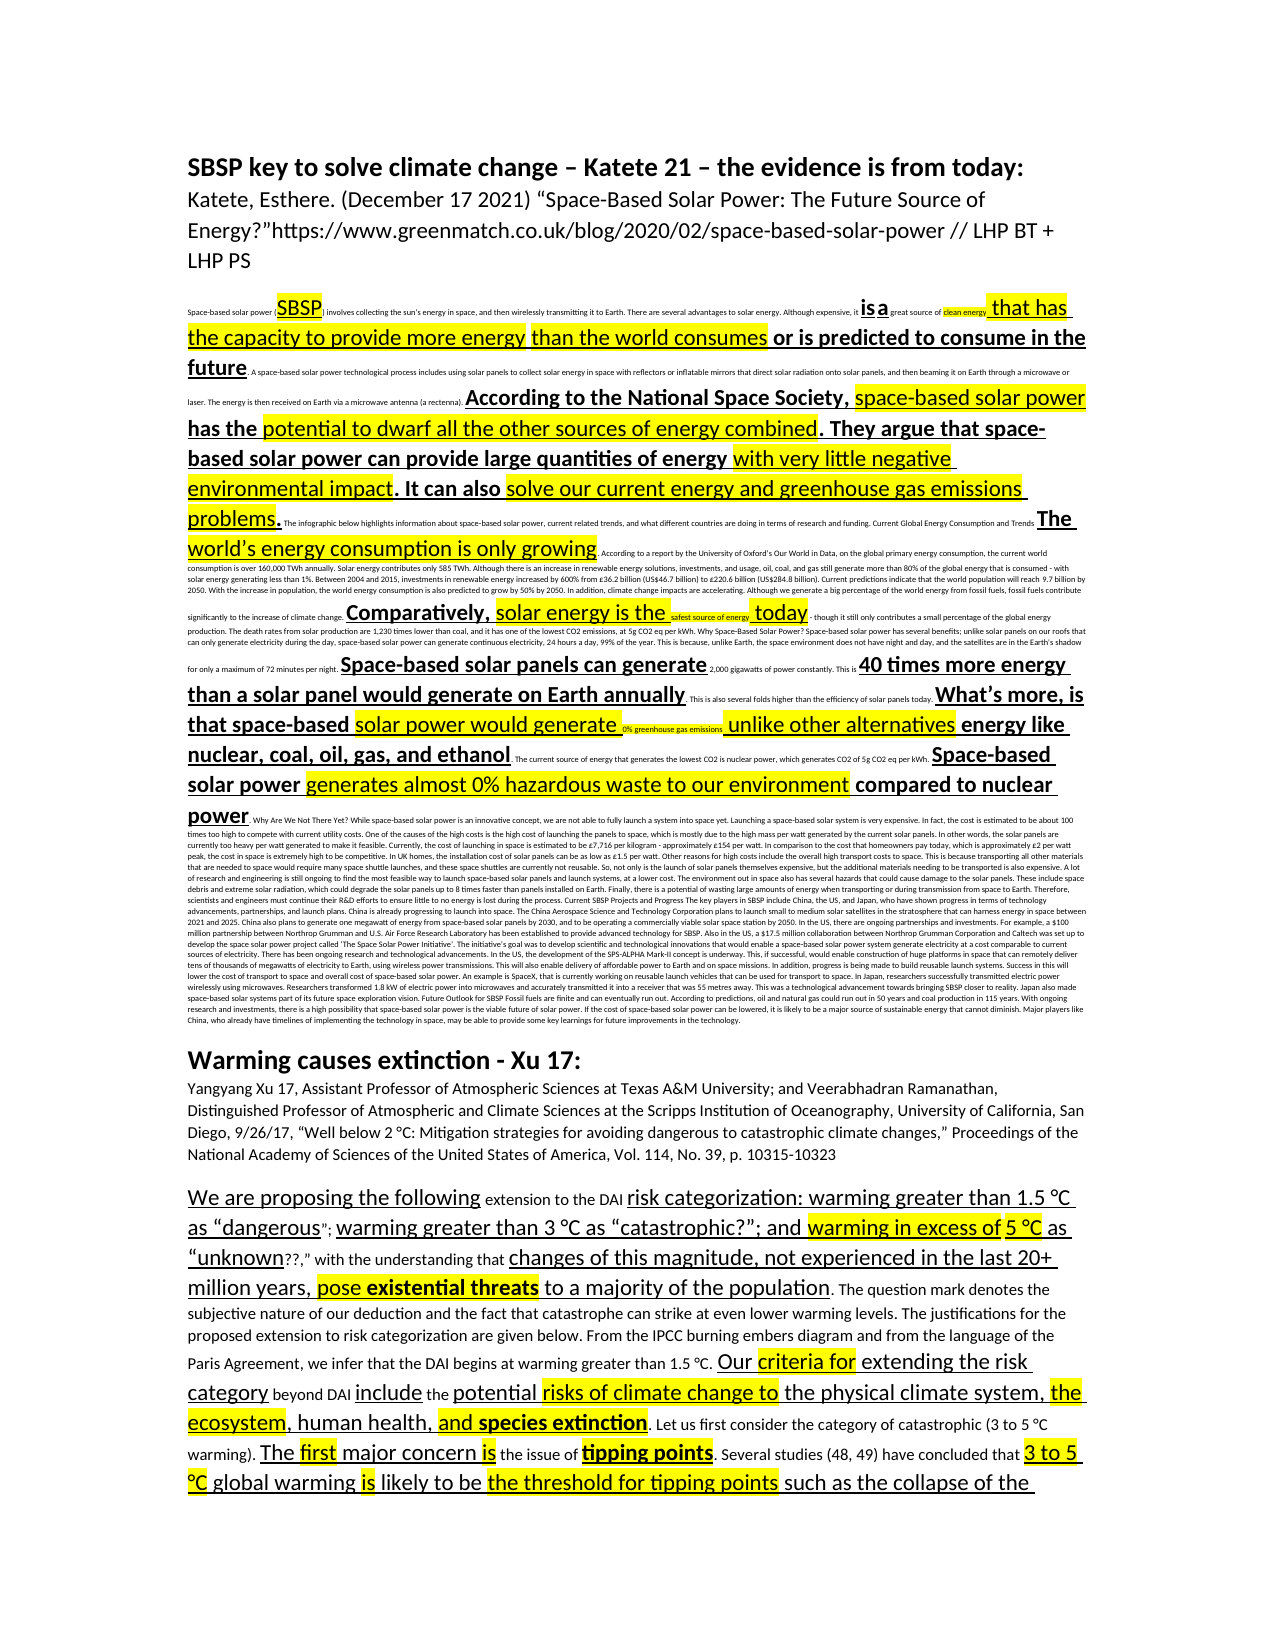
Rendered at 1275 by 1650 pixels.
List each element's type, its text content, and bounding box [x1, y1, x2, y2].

text Space-based solar power (SBSP) involves collecting the sun’s energy in space, and then wirelessly transmitting it to Earth. There are several advantages to solar energy. Although expensive, it is a great source of clean energy that has the capacity to provide more energy than the world consumes or is predicted to consume in the future. A space-based solar power technological process includes using solar panels to collect solar energy in space with reflectors or inflatable mirrors that direct solar radiation onto solar panels, and then beaming it on Earth through a microwave or laser. The energy is then received on Earth via a microwave antenna (a rectenna). According to the National Space Society, space-based solar power has the potential to dwarf all the other sources of energy combined. They argue that space-based solar power can provide large quantities of energy with very little negative environmental impact. It can also solve our current energy and greenhouse gas emissions problems. The infographic below highlights information about space-based solar power, current related trends, and what different countries are doing in terms of research and funding. Current Global Energy Consumption and Trends The world’s energy consumption is only growing. According to a report by the University of Oxford’s Our World in Data, on the global primary energy consumption, the current world consumption is over 160,000 TWh annually. Solar energy contributes only 585 TWh. Although there is an increase in renewable energy solutions, investments, and usage, oil, coal, and gas still generate more than 80% of the global energy that is consumed - with solar energy generating less than 1%. Between 2004 and 2015, investments in renewable energy increased by 600% from £36.2 billion (US$46.7 billion) to £220.6 billion (US$284.8 billion). Current predictions indicate that the world population will reach 9.7 billion by 2050. With the increase in population, the world energy consumption is also predicted to grow by 50% by 2050. In addition, climate change impacts are accelerating. Although we generate a big percentage of the world energy from fossil fuels, fossil fuels contribute significantly to the increase of climate change. Comparatively, solar energy is the safest source of energy today - though it still only contributes a small percentage of the global energy production. The death rates from solar production are 1,230 times lower than coal, and it has one of the lowest CO2 emissions, at 5g CO2 eq per kWh. Why Space-Based Solar Power? Space-based solar power has several benefits; unlike solar panels on our roofs that can only generate electricity during the day, space-based solar power can generate continuous electricity, 24 hours a day, 99% of the year. This is because, unlike Earth, the space environment does not have night and day, and the satellites are in the Earth's shadow for only a maximum of 72 minutes per night. Space-based solar panels can generate 2,000 gigawatts of power constantly. This is 40 times more energy than a solar panel would generate on Earth annually. This is also several folds higher than the efficiency of solar panels today. What’s more, is that space-based solar power would generate 0% greenhouse gas emissions unlike other alternatives energy like nuclear, coal, oil, gas, and ethanol. The current source of energy that generates the lowest CO2 is nuclear power, which generates CO2 of 5g CO2 eq per kWh. Space-based solar power generates almost 0% hazardous waste to our environment compared to nuclear power. Why Are We Not There Yet? While space-based solar power is an innovative concept, we are not able to fully launch a system into space yet. Launching a space-based solar system is very expensive. In fact, the cost is estimated to be about 100 times too high to compete with current utility costs. One of the causes of the high costs is the high cost of launching the panels to space, which is mostly due to the high mass per watt generated by the current solar panels. In other words, the solar panels are currently too heavy per watt generated to make it feasible. Currently, the cost of launching in space is estimated to be £7,716 per kilogram - approximately £154 per watt. In comparison to the cost that homeowners pay today, which is approximately £2 per watt peak, the cost in space is extremely high to be competitive. In UK homes, the installation cost of solar panels can be as low as £1.5 per watt. Other reasons for high costs include the overall high transport costs to space. This is because transporting all other materials that are needed to space would require many space shuttle launches, and these space shuttles are currently not reusable. So, not only is the launch of solar panels themselves expensive, but the additional materials needing to be transported is also expensive. A lot of research and engineering is still ongoing to find the most feasible way to launch space-based solar panels and launch systems, at a lower cost. The environment out in space also has several hazards that could cause damage to the solar panels. These include space debris and extreme solar radiation, which could degrade the solar panels up to 8 times faster than panels installed on Earth. Finally, there is a potential of wasting large amounts of energy when transporting or during transmission from space to Earth. Therefore, scientists and engineers must continue their R&D efforts to ensure little to no energy is lost during the process. Current SBSP Projects and Progress The key players in SBSP include China, the US, and Japan, who have shown progress in terms of technology advancements, partnerships, and launch plans. China is already progressing to launch into space. The China Aerospace Science and Technology Corporation plans to launch small to medium solar satellites in the stratosphere that can harness energy in space between 2021 and 2025. China also plans to generate one megawatt of energy from space-based solar panels by 2030, and to be operating a commercially viable solar space station by 2050. In the US, there are ongoing partnerships and investments. For example, a $100 million partnership between Northrop Grumman and U.S. Air Force Research Laboratory has been established to provide advanced technology for SBSP. Also in the US, a $17.5 million collaboration between Northrop Grumman Corporation and Caltech was set up to develop the space solar power project called ‘The Space Solar Power Initiative’. The initiative’s goal was to develop scientific and technological innovations that would enable a space-based solar power system generate electricity at a cost comparable to current sources of electricity. There has been ongoing research and technological advancements. In the US, the development of the SPS-ALPHA Mark-II concept is underway. This, if successful, would enable construction of huge platforms in space that can remotely deliver tens of thousands of megawatts of electricity to Earth, using wireless power transmissions. This will also enable delivery of affordable power to Earth and on space missions. In addition, progress is being made to build reusable launch systems. Success in this will lower the cost of transport to space and overall cost of space-based solar power. An example is SpaceX, that is currently working on reusable launch vehicles that can be used for transport to space. In Japan, researchers successfully transmitted electric power wirelessly using microwaves. Researchers transformed 1.8 kW of electric power into microwaves and accurately transmitted it into a receiver that was 55 metres away. This was a technological advancement towards bringing SBSP closer to reality. Japan also made space-based solar systems part of its future space exploration vision. Future Outlook for SBSP Fossil fuels are finite and can eventually run out. According to predictions, oil and natural gas could run out in 50 years and coal production in 115 years. With ongoing research and investments, there is a high possibility that space-based solar power is the viable future of solar power. If the cost of space-based solar power can be lowered, it is likely to be a major source of sustainable energy that cannot diminish. Major players like China, who already have timelines of implementing the technology in space, may be able to provide some key learnings for future improvements in the technology. [187, 293, 1087, 1026]
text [187, 1183, 1087, 1496]
subtitle Warming causes extinction - Xu 17: [187, 1043, 1087, 1076]
text Yangyang Xu 17, Assistant Professor of Atmospheric Sciences at Texas A&M University; and Veerabhadran Ramanathan, Distinguished Professor of Atmospheric and Climate Sciences at the Scripps Institution of Oceanography, University of California, San Diego, 9/26/17, “Well below 2 °C: Mitigation strategies for avoiding dangerous to catastrophic climate changes,” Proceedings of the National Academy of Sciences of the United States of America, Vol. 114, No. 39, p. 10315-10323 [187, 1079, 1087, 1164]
subtitle SBSP key to solve climate change – Katete 21 – the evidence is from today: [187, 150, 1087, 183]
text Katete, Esthere. (December 17 2021) “Space-Based Solar Power: The Future Source of Energy?”https://www.greenmatch.co.uk/blog/2020/02/space-based-solar-power // LHP BT + LHP PS [187, 186, 1087, 274]
